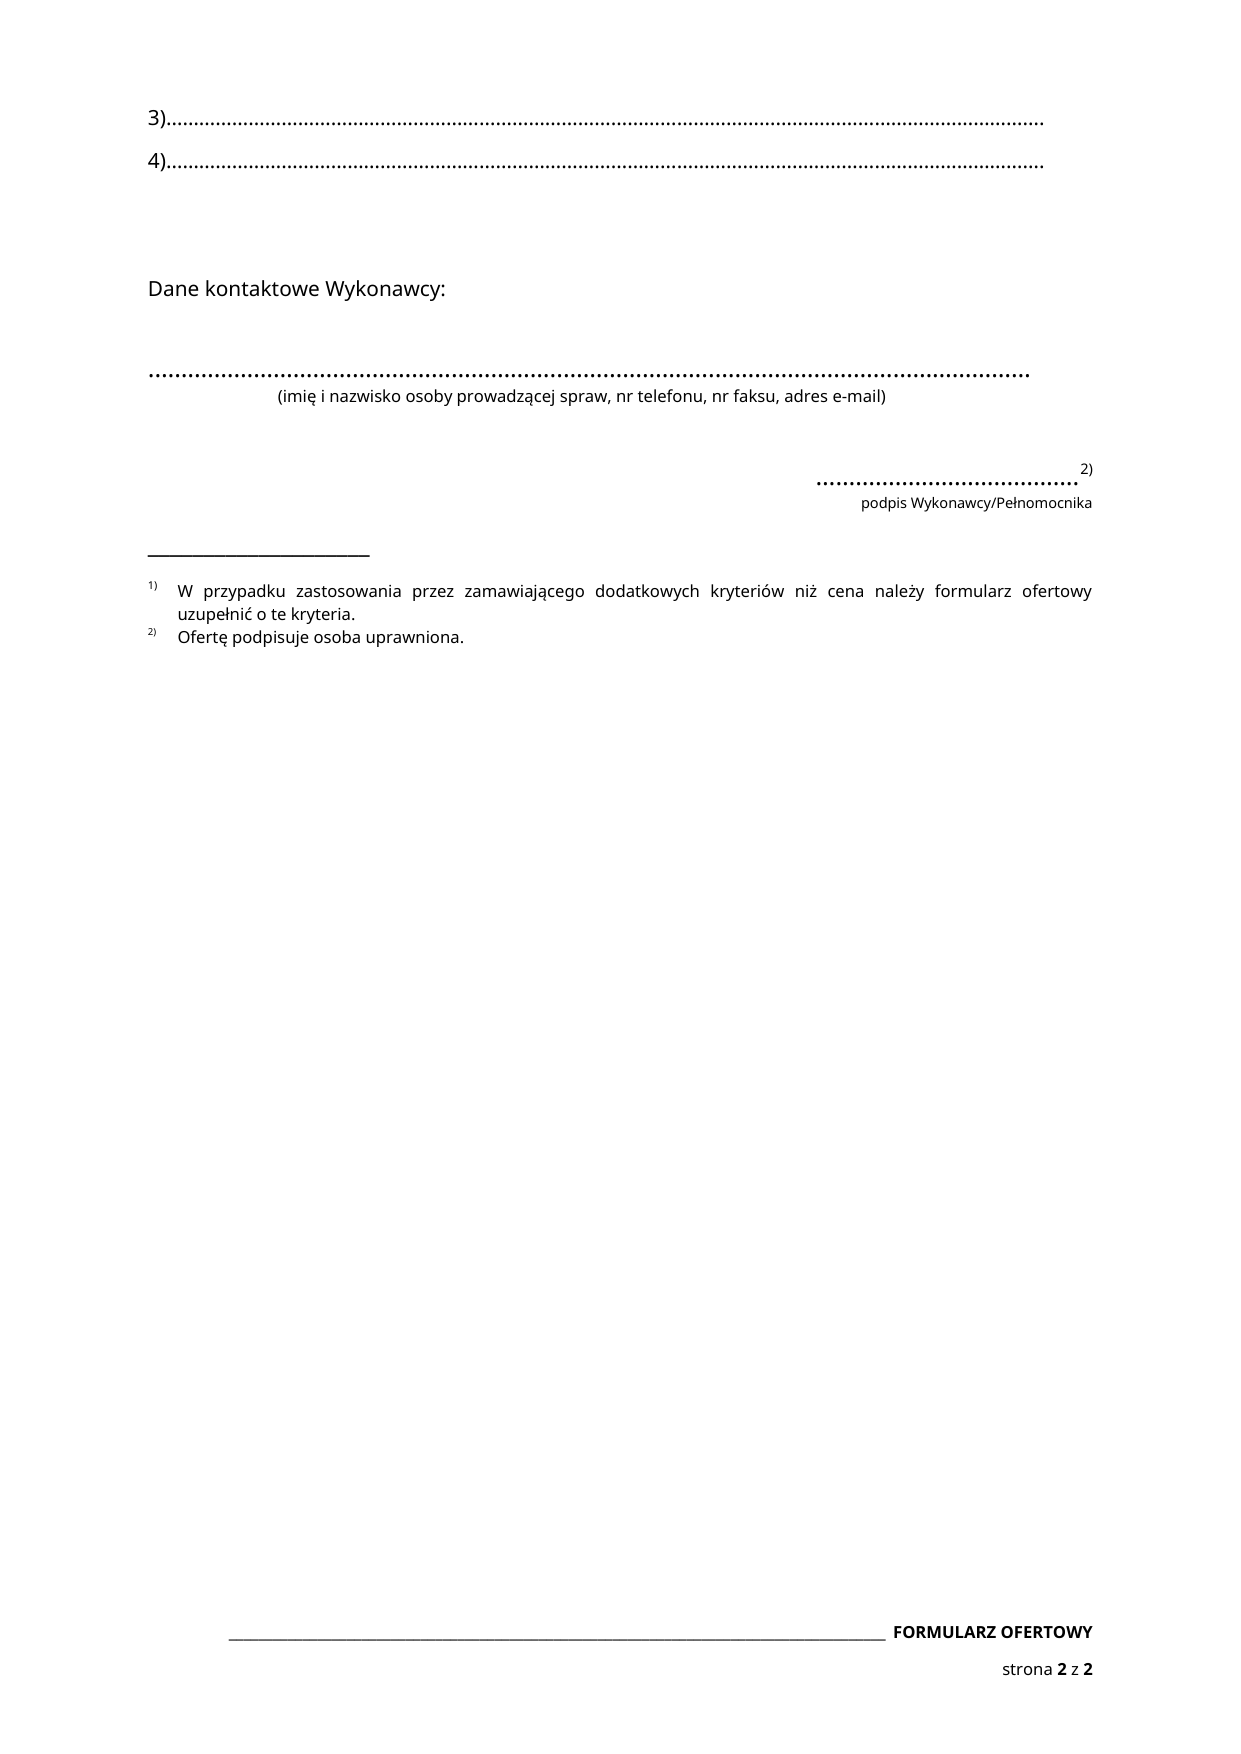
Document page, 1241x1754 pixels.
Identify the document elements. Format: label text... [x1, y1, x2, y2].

text Dane kontaktowe Wykonawcy: [148, 274, 1093, 302]
text 1) W przypadku zastosowania przez zamawiającego dodatkowych kryteriów niż cena należy formularz ofertowy uzupełnić o te kryteria. [148, 577, 1093, 626]
text ____________________ [148, 526, 1093, 561]
text 2) Ofertę podpisuje osoba uprawniona. [148, 626, 1093, 648]
text .……………………………………………………..…………………..………………………………………… [148, 351, 1093, 384]
text ………………………………….2) [148, 458, 1093, 492]
text podpis Wykonawcy/Pełnomocnika [148, 492, 1093, 526]
text (imię i nazwisko osoby prowadzącej spraw, nr telefonu, nr faksu, adres e-mail) [148, 384, 1093, 407]
text 3)……………………………………………………………………………………………………………………………………………. [148, 103, 1093, 132]
text 4)……………………………………………………………………………………………………………………………………………. [148, 146, 1093, 174]
